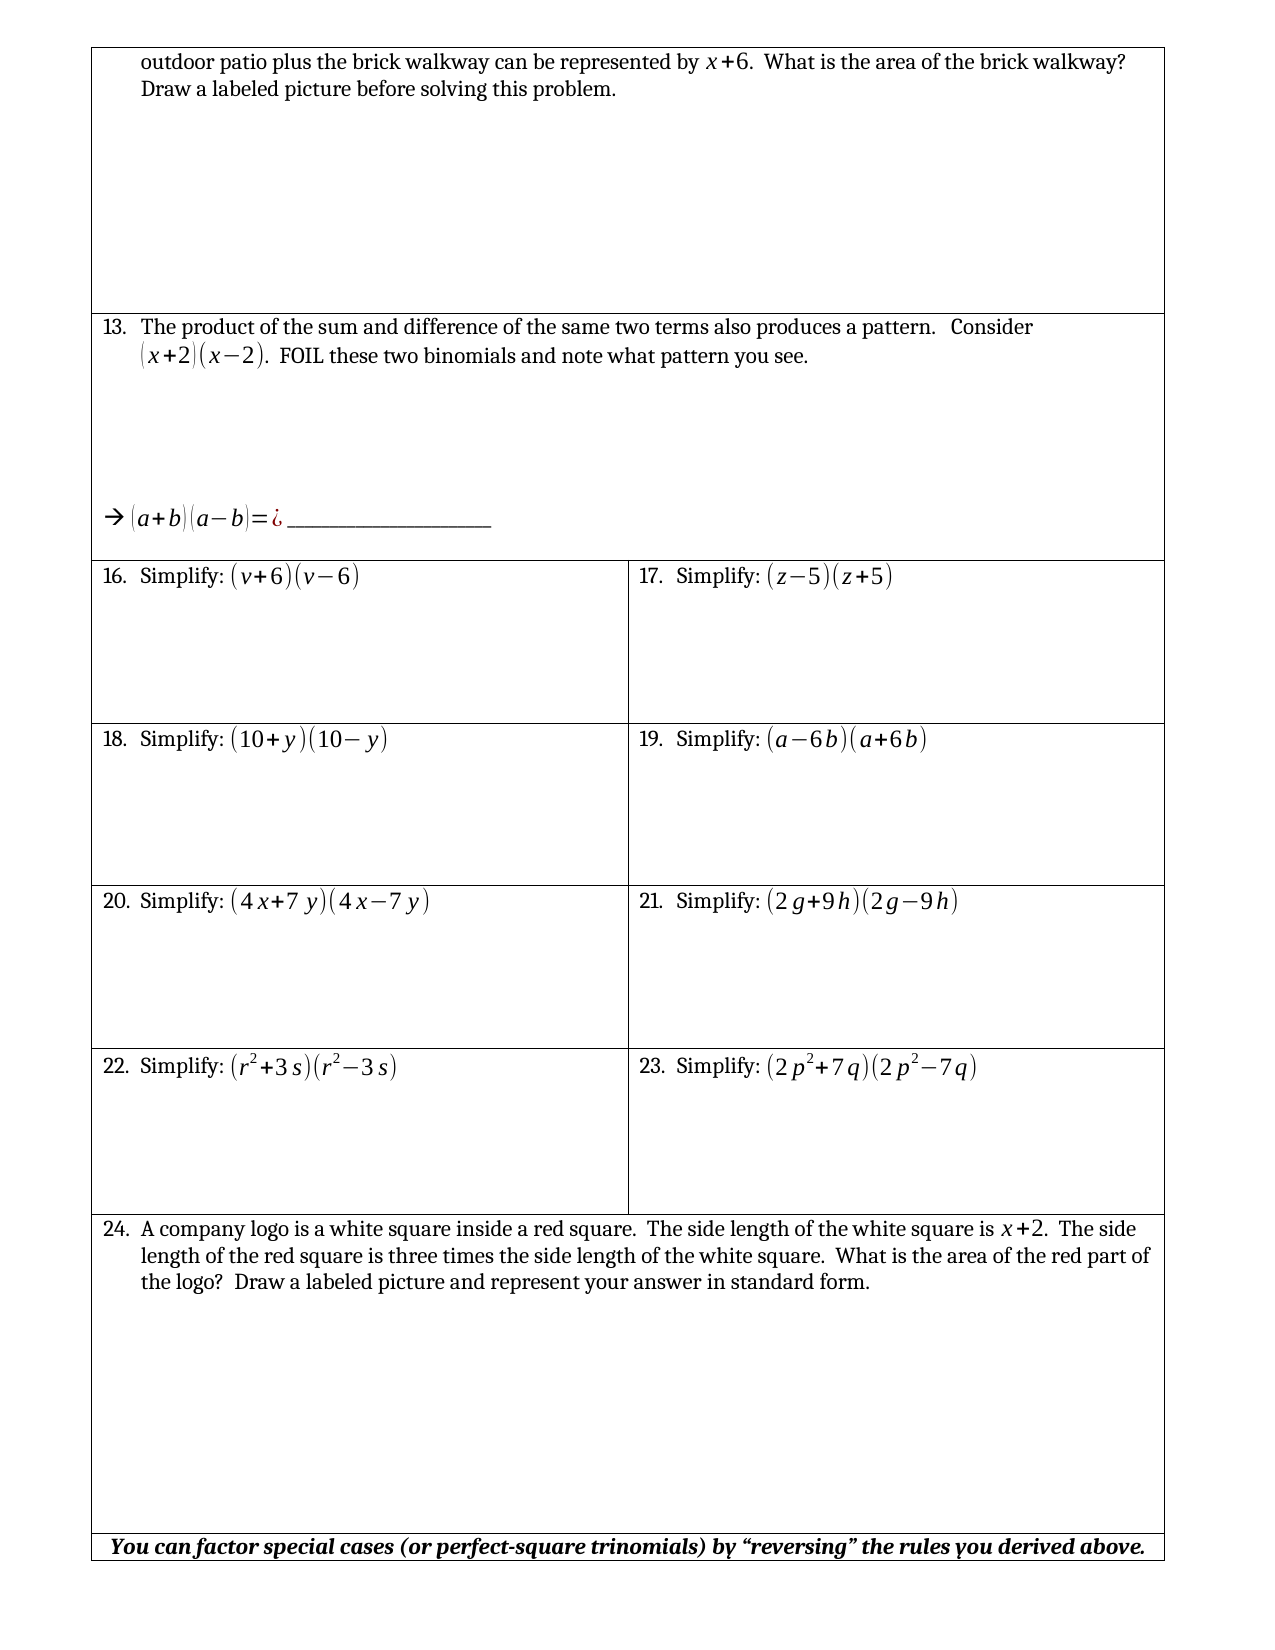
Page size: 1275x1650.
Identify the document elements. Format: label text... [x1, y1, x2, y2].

table_cell Simplify: [92, 1049, 628, 1214]
table_cell Simplify: [629, 561, 1164, 723]
table_cell Simplify: [92, 886, 628, 1048]
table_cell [92, 1534, 1164, 1560]
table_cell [92, 48, 1164, 313]
table_cell Simplify: [629, 1049, 1164, 1214]
table_cell Simplify: [629, 724, 1164, 885]
table_cell A company logo is a white square inside a red square. The side length of the white square is . The side length of the red square is three times the side length of the white square. What is the area of the red part of the logo? Draw a labeled picture and represent your answer in standard form. [92, 1215, 1164, 1532]
table_cell Simplify: [92, 724, 628, 885]
table_cell The product of the sum and difference of the same two terms also produces a pattern. Consider . FOIL these two binomials and note what pattern you see. ________________________ [92, 314, 1164, 560]
table_cell Simplify: [92, 561, 628, 723]
table_cell Simplify: [629, 886, 1164, 1048]
